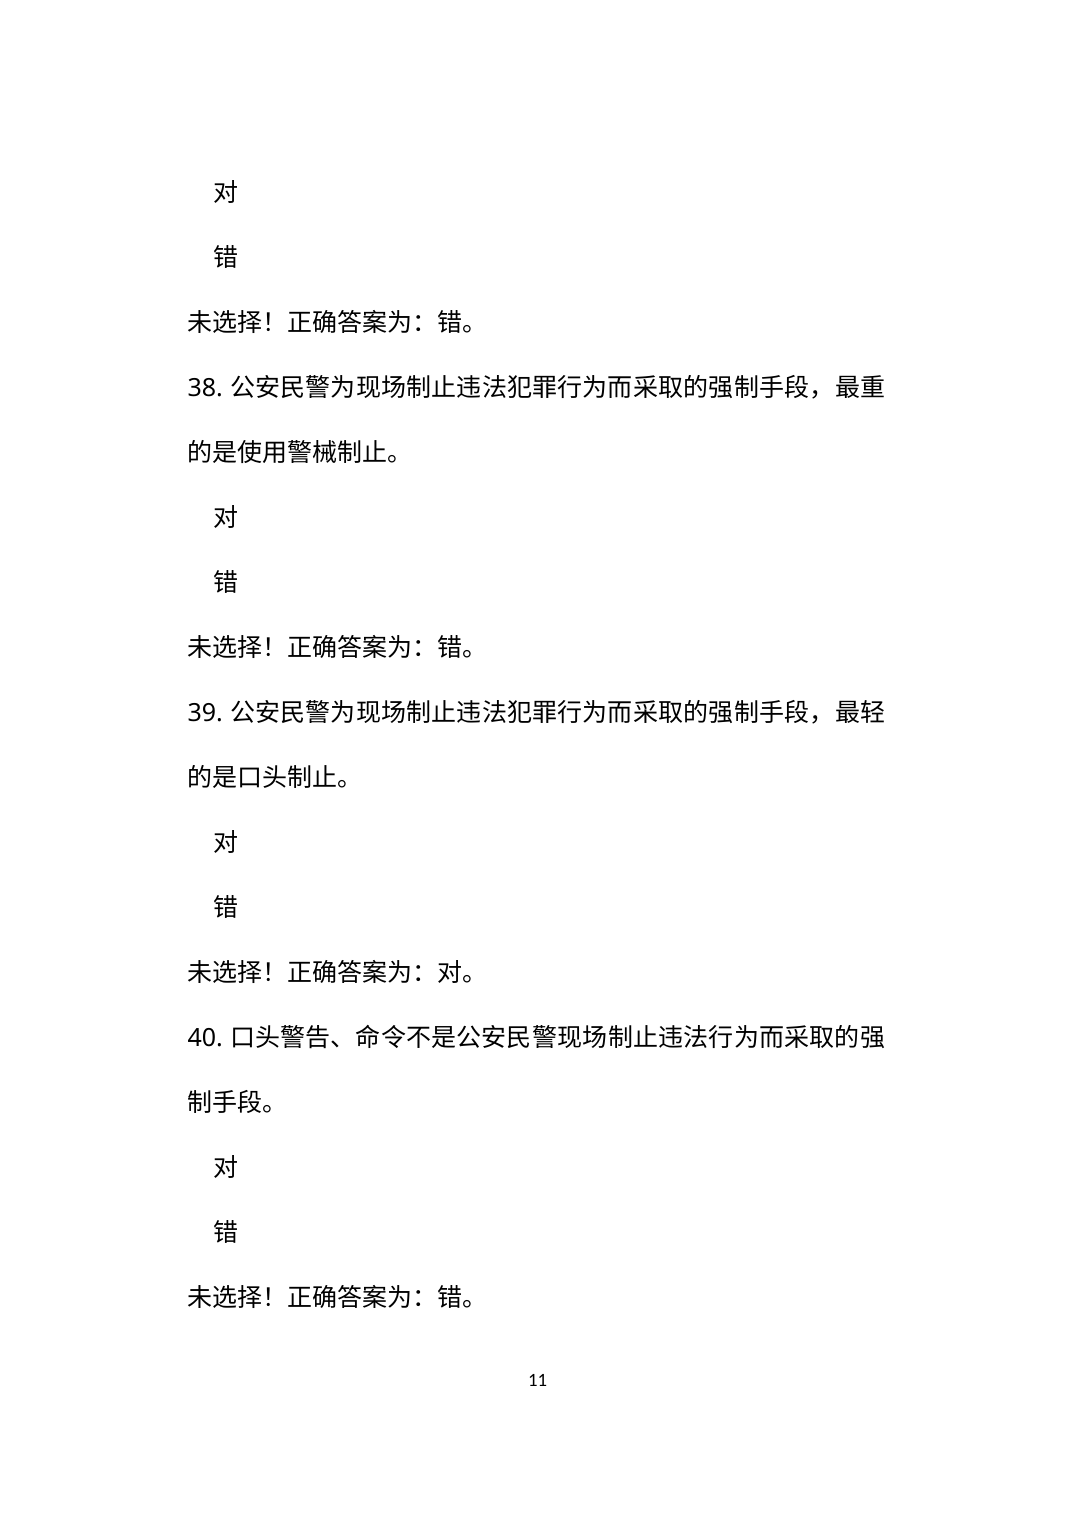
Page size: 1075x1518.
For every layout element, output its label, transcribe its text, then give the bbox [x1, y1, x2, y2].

text 未选择！正确答案为：对。 [187, 938, 887, 1003]
text 错 [187, 1198, 887, 1263]
text 对 [187, 1133, 887, 1198]
text 错 [187, 873, 887, 938]
text 未选择！正确答案为：错。 [187, 288, 887, 353]
text 对 [187, 158, 887, 223]
text 对 [187, 808, 887, 873]
text 38. 公安民警为现场制止违法犯罪行为而采取的强制手段，最重的是使用警械制止。 [187, 353, 887, 483]
text 40. 口头警告、命令不是公安民警现场制止违法行为而采取的强制手段。 [187, 1003, 887, 1133]
text 39. 公安民警为现场制止违法犯罪行为而采取的强制手段，最轻的是口头制止。 [187, 678, 887, 808]
text 对 [187, 483, 887, 548]
text 错 [187, 548, 887, 613]
text 未选择！正确答案为：错。 [187, 613, 887, 678]
text 未选择！正确答案为：错。 [187, 1263, 887, 1328]
text 错 [187, 223, 887, 288]
